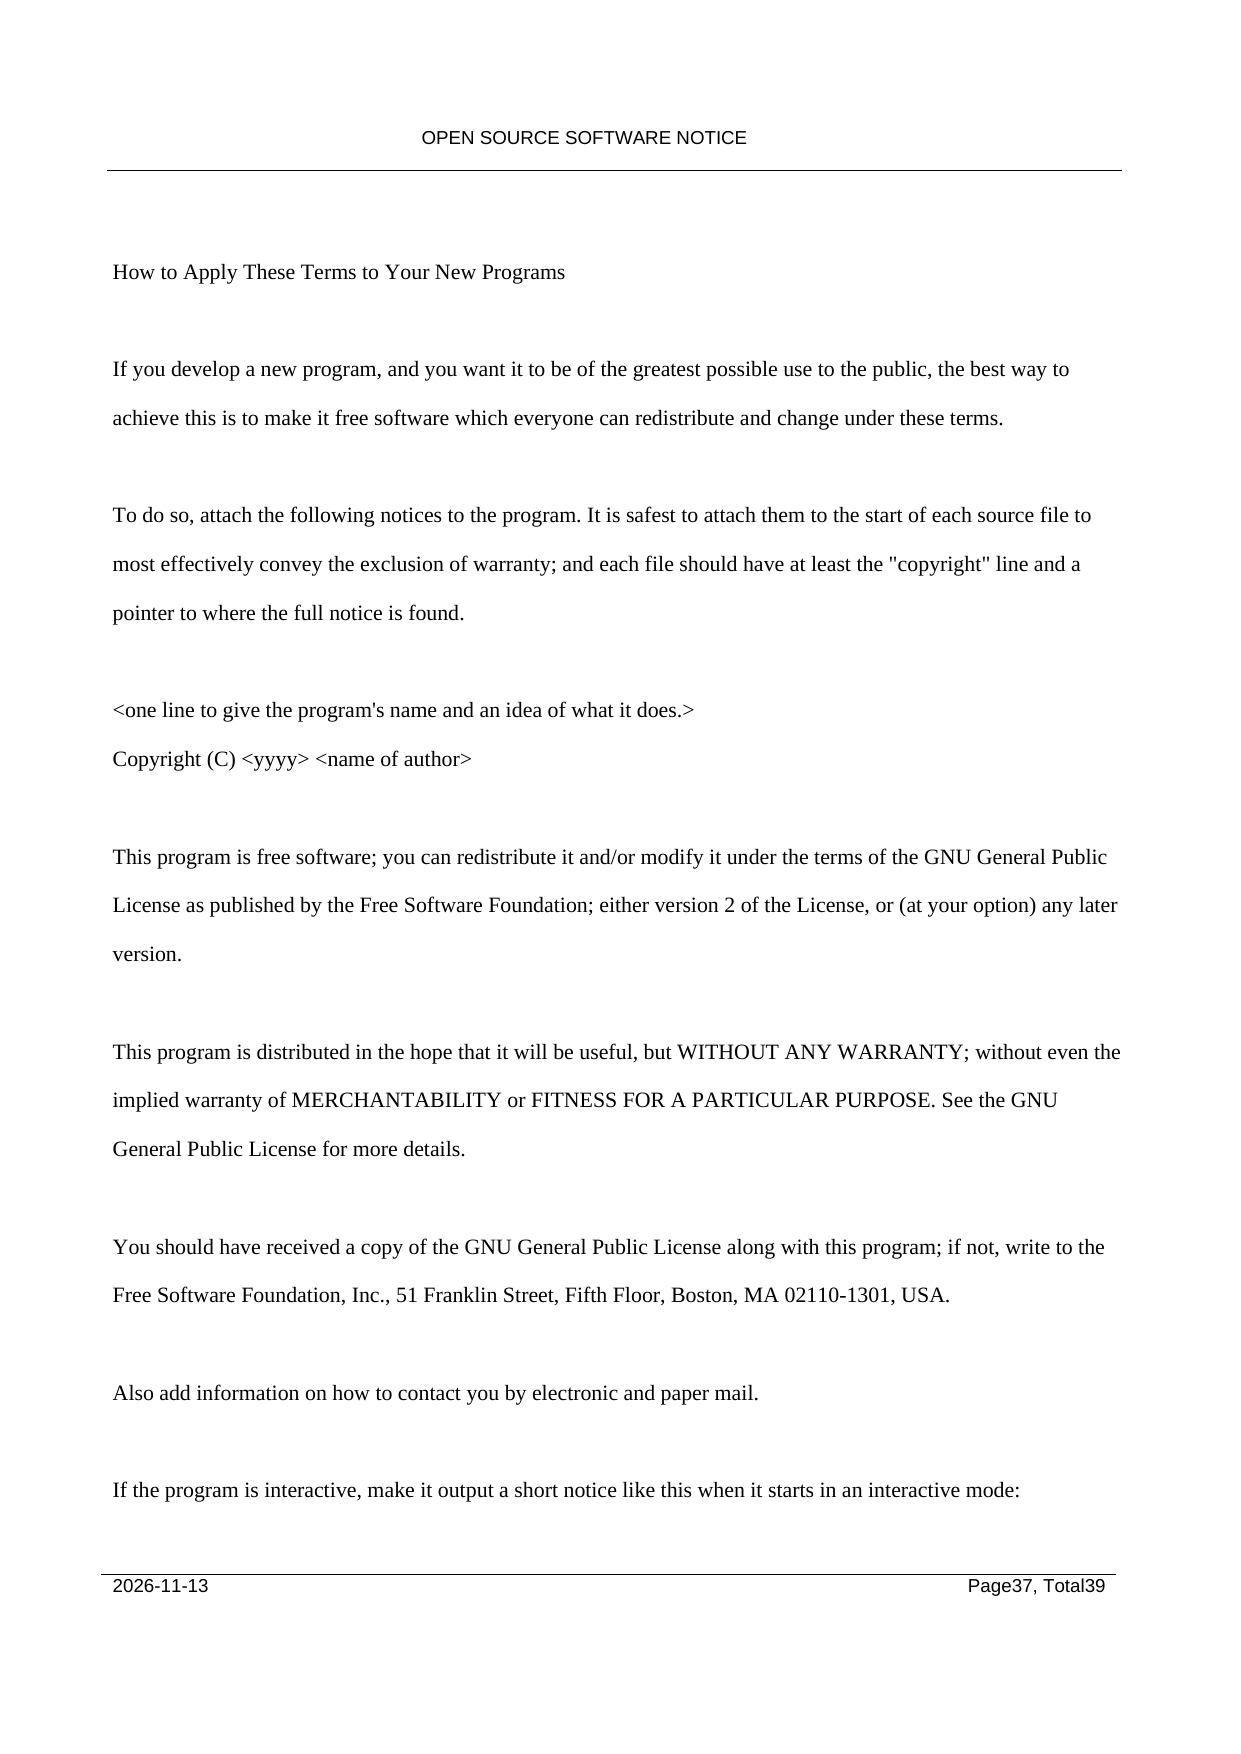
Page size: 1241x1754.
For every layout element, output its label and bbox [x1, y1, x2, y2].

text [112, 206, 1128, 1506]
